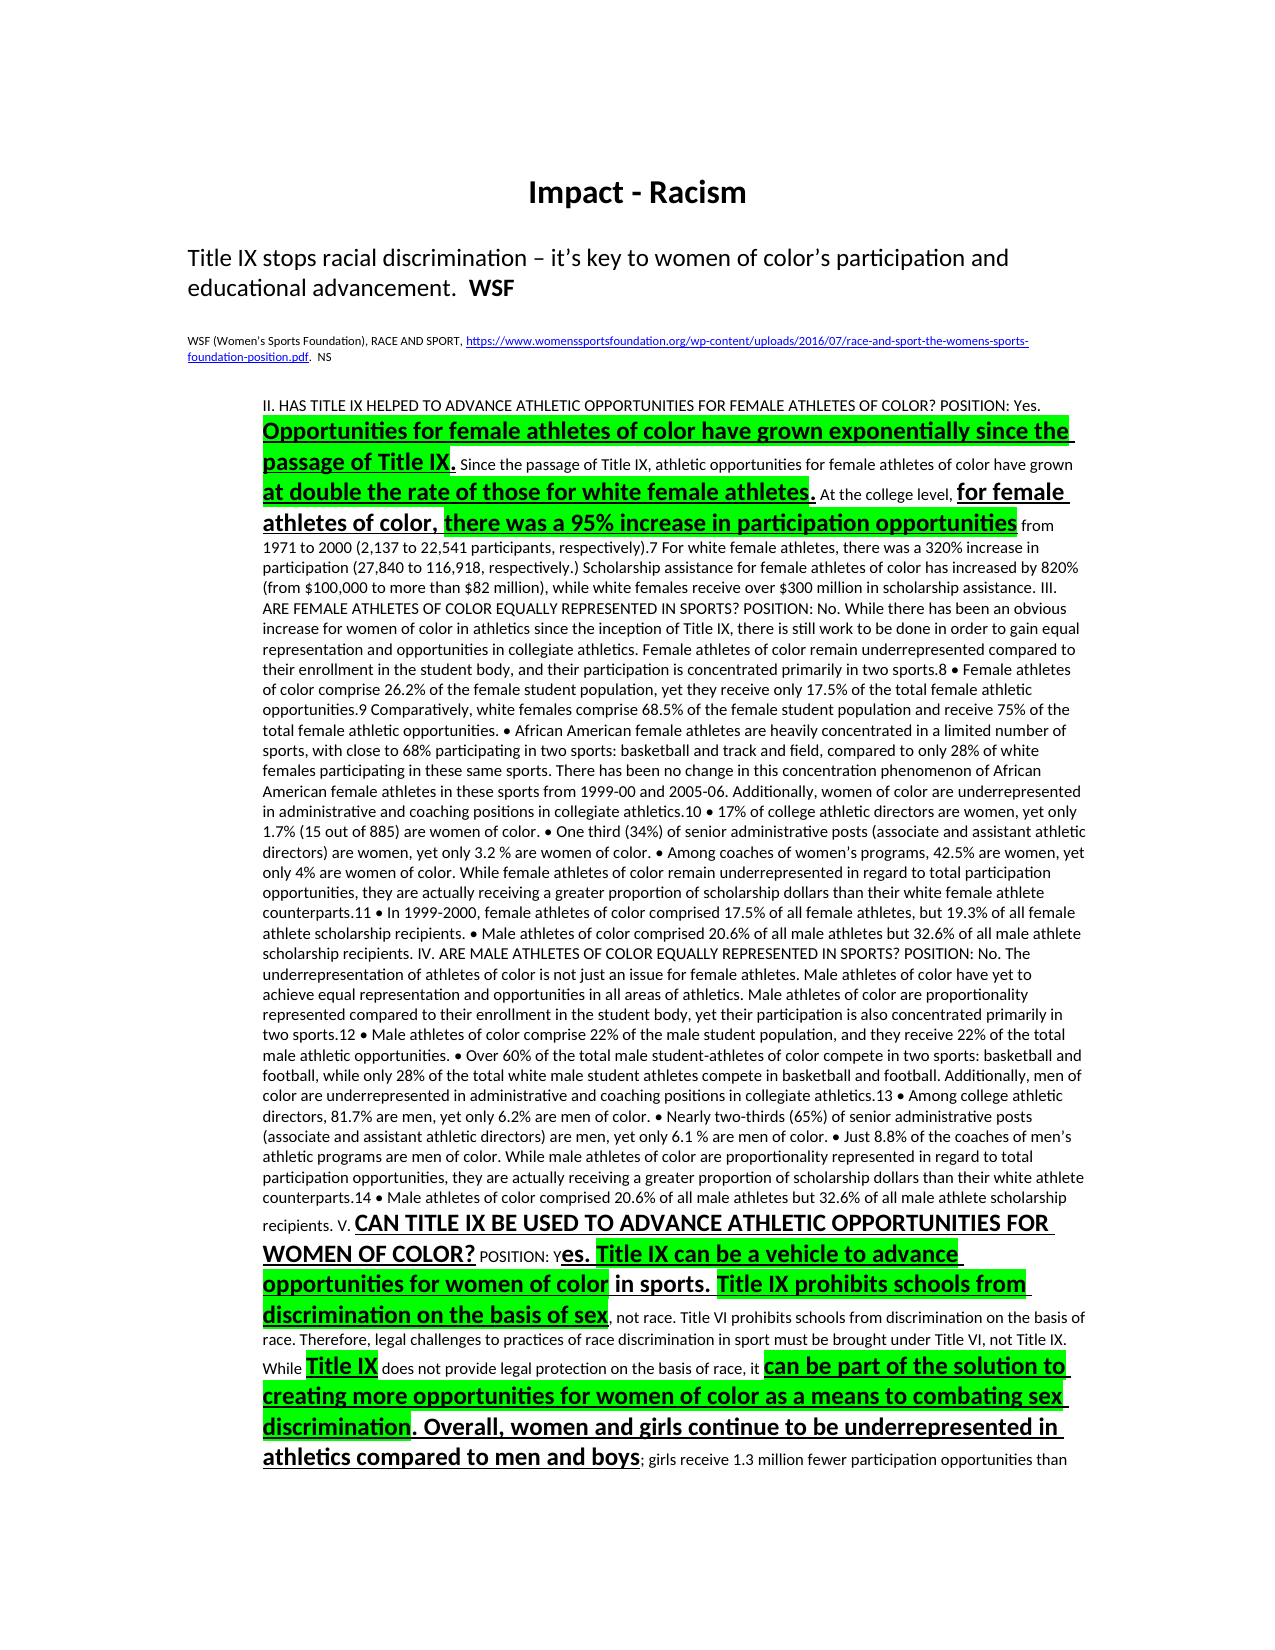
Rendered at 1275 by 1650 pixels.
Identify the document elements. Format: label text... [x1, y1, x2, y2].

subtitle Title IX stops racial discrimination – it’s key to women of color’s participation and educational advancement. WSF [187, 242, 1087, 303]
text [262, 395, 1087, 1472]
text WSF (Women’s Sports Foundation), RACE AND SPORT, https://www.womenssportsfoundation.org/wp-content/uploads/2016/07/race-and-sport-the-womens-sports-foundation-position.pdf. NS [187, 334, 1087, 364]
subtitle Impact - Racism [187, 171, 1087, 212]
